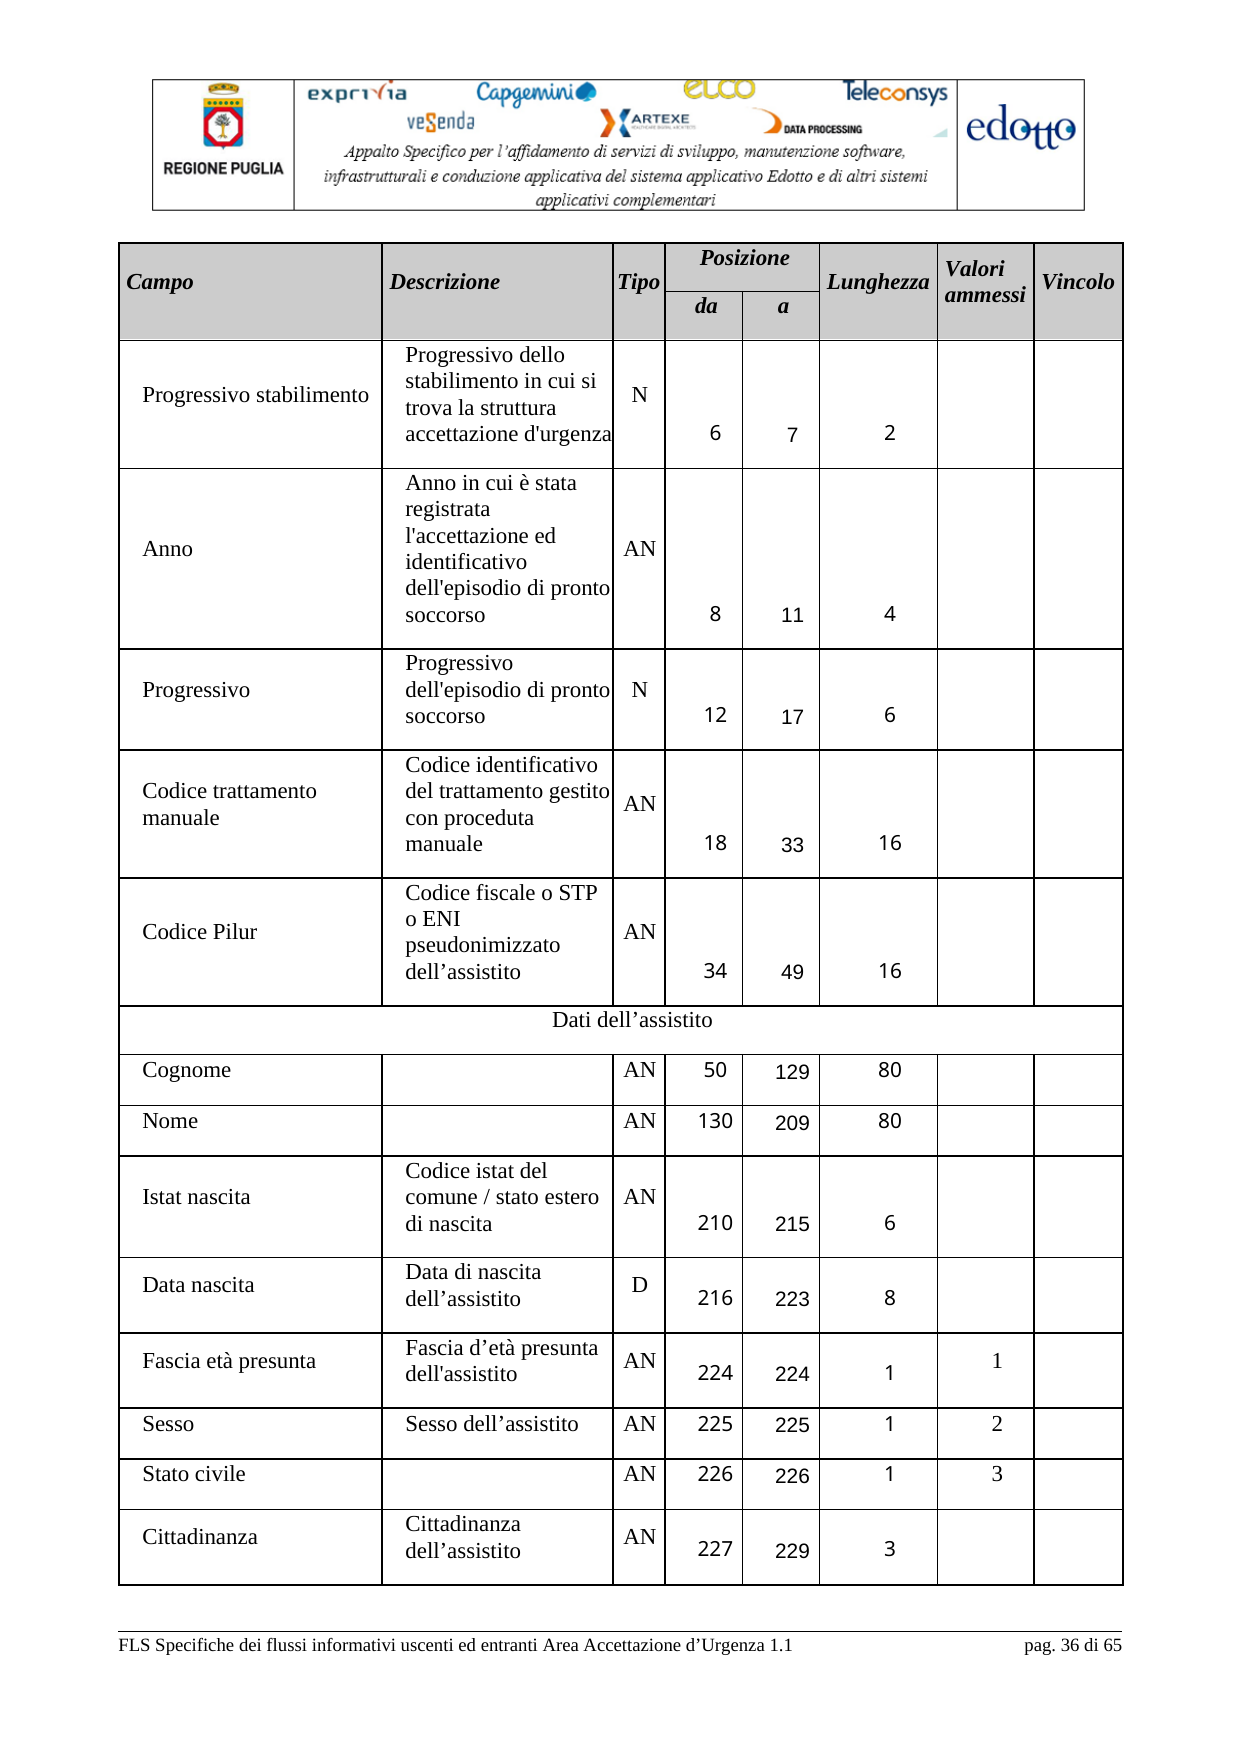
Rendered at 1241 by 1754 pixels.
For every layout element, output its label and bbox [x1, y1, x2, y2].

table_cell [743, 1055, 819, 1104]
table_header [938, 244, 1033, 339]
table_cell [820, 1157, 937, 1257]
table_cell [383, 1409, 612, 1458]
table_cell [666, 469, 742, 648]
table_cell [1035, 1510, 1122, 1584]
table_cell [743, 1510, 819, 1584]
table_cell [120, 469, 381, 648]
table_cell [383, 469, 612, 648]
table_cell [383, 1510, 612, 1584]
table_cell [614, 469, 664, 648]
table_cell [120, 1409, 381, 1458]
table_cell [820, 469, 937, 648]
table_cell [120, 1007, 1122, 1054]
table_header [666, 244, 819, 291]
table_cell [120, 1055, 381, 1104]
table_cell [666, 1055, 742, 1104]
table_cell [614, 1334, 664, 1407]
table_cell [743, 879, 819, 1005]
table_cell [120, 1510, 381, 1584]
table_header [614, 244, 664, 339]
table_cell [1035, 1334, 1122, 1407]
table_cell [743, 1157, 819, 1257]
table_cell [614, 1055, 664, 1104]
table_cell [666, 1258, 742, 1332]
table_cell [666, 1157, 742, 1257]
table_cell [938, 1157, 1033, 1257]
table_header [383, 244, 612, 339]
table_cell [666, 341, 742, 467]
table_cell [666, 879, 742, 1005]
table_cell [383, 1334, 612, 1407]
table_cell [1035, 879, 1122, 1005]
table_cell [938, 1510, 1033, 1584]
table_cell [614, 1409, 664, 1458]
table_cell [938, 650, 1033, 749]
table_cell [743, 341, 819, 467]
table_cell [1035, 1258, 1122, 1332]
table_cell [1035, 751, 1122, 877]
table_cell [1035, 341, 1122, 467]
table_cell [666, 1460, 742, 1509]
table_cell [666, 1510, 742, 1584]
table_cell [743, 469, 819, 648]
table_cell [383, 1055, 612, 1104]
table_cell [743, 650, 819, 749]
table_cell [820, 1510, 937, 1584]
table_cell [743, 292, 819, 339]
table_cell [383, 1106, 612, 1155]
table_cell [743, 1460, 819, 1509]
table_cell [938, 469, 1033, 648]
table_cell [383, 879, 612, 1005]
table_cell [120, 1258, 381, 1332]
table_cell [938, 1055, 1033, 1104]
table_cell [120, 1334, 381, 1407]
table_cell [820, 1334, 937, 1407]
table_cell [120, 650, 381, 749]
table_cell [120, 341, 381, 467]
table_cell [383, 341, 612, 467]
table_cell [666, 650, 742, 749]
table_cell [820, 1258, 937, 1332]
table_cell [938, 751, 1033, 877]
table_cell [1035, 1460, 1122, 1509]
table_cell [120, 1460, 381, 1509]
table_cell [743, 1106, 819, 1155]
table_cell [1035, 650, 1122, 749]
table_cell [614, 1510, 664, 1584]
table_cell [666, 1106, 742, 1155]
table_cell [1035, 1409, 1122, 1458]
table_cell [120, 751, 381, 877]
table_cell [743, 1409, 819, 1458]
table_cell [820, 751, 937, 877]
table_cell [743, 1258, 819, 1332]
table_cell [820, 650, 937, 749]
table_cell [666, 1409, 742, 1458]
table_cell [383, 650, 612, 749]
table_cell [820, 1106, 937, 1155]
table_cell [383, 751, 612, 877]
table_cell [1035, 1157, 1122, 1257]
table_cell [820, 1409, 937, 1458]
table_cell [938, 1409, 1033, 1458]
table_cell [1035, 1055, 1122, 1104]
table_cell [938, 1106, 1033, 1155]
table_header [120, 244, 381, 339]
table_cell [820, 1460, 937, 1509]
picture [147, 73, 1093, 218]
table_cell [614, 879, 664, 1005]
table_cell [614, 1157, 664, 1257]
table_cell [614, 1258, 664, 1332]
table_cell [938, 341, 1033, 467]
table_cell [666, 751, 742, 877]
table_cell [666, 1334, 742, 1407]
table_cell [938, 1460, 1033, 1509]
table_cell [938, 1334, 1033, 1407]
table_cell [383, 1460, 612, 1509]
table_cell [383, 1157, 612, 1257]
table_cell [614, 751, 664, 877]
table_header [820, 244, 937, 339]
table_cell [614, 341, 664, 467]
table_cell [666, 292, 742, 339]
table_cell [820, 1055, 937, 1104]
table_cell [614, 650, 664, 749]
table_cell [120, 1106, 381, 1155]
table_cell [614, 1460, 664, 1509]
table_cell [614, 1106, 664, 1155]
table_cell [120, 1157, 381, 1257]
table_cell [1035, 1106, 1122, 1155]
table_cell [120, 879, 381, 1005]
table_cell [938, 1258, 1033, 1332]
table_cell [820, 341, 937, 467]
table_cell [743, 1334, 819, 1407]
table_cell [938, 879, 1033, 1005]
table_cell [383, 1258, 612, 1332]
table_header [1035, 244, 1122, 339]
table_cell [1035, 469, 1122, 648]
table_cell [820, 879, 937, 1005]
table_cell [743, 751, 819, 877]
